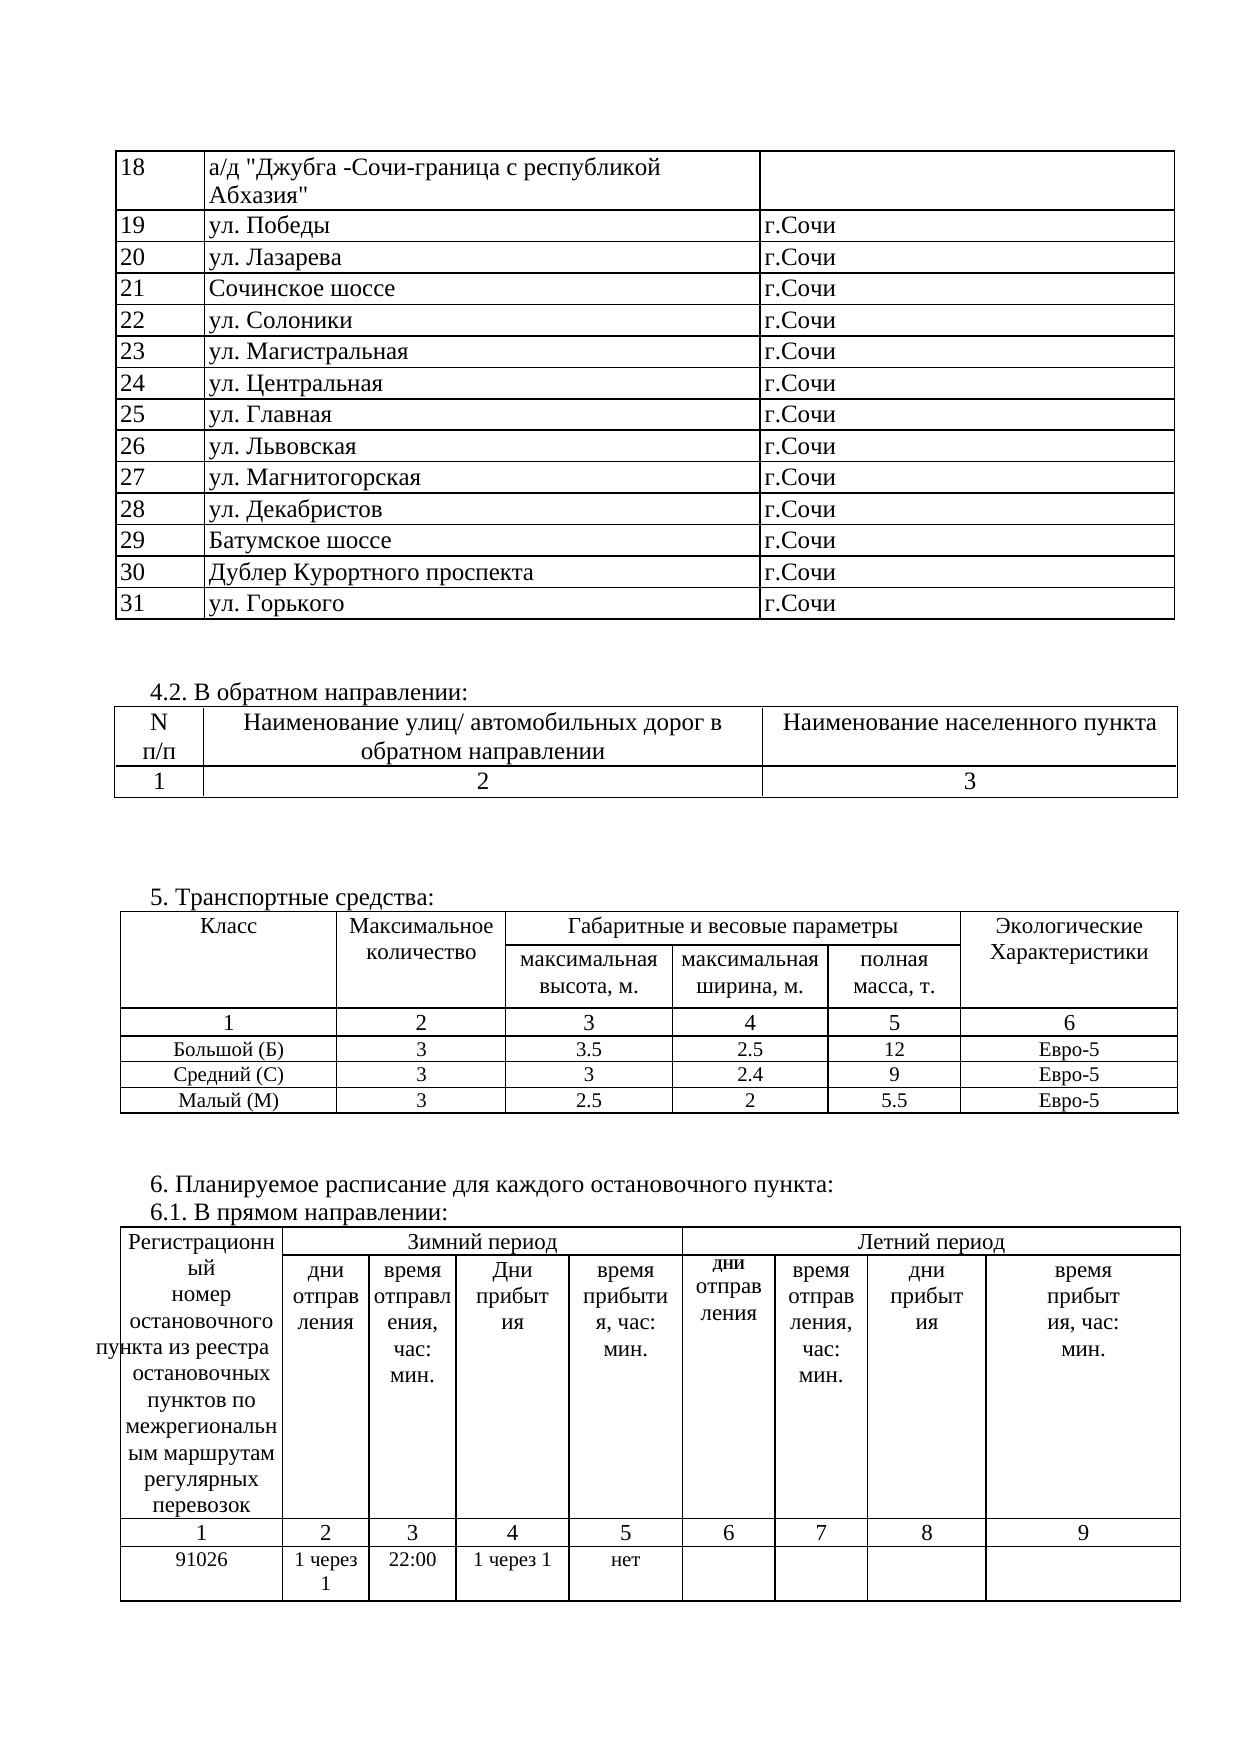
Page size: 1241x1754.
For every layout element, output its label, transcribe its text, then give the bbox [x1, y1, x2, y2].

table_cell максимальная ширина, м. [673, 946, 827, 1007]
table_cell Батумское шоссе [205, 525, 759, 555]
table_cell 91026 [121, 1547, 282, 1600]
table_cell 2 [337, 1009, 505, 1035]
table_cell г.Сочи [761, 337, 1174, 366]
table_cell 1 через 1 [283, 1547, 368, 1600]
table_cell 29 [117, 525, 204, 555]
table_cell ул. Центральная [205, 368, 759, 398]
table_cell 3 [506, 1009, 672, 1035]
table_cell 22:00 [370, 1547, 455, 1600]
table_cell Малый (М) [121, 1088, 336, 1112]
table_cell г.Сочи [761, 368, 1174, 398]
table_cell ул. Победы [205, 211, 759, 241]
table_cell 3 [506, 1062, 672, 1086]
table_cell г.Сочи [761, 494, 1174, 524]
table_cell 5 [570, 1519, 682, 1546]
table_cell Евро-5 [961, 1037, 1177, 1061]
table_cell Евро-5 [961, 1062, 1177, 1086]
table_cell полная масса, т. [829, 946, 960, 1007]
table_cell 1 через 1 [457, 1547, 568, 1600]
table_cell 9 [829, 1062, 960, 1086]
table_cell 2 [283, 1519, 368, 1546]
table_cell максимальная высота, м. [506, 946, 672, 1007]
table_cell 6 [683, 1519, 774, 1546]
table_cell [776, 1547, 867, 1600]
table_cell 2.4 [673, 1062, 827, 1086]
table_cell г.Сочи [761, 242, 1174, 272]
table_header Наименование населенного пункта [763, 707, 1177, 765]
table_header Класс [121, 912, 336, 1007]
table_cell время отправ ления, час: мин. [776, 1256, 867, 1518]
table_cell дни отправ ления [283, 1256, 368, 1518]
table_cell г.Сочи [761, 400, 1174, 429]
table_cell 2 [204, 767, 762, 796]
table_cell 3 [370, 1519, 455, 1546]
table_cell 5.5 [829, 1088, 960, 1112]
table_cell г.Сочи [761, 588, 1174, 618]
table_cell 23 [117, 337, 204, 366]
table_cell 6 [961, 1009, 1177, 1035]
table_cell 28 [117, 494, 204, 524]
table_cell г.Сочи [761, 525, 1174, 555]
table_cell 2.5 [673, 1037, 827, 1061]
table_cell а/д "Джубга -Сочи-граница с республикой Абхазия" [205, 152, 759, 209]
table_cell 3.5 [506, 1037, 672, 1061]
table_cell 26 [117, 431, 204, 461]
table_header Летний период [683, 1228, 1180, 1254]
table_cell ул. Главная [205, 400, 759, 429]
table_cell 4 [457, 1519, 568, 1546]
table_cell 30 [117, 557, 204, 587]
table_cell г.Сочи [761, 557, 1174, 587]
table_cell [761, 152, 1174, 209]
table_cell 3 [337, 1062, 505, 1086]
table_cell ул. Львовская [205, 431, 759, 461]
table_cell 2.5 [506, 1088, 672, 1112]
table_cell дни прибыт ия [868, 1256, 985, 1518]
table_cell Дублер Курортного проспекта [205, 557, 759, 587]
table_cell Дни прибыт ия [457, 1256, 568, 1518]
text 4.2. В обратном направлении: [150, 677, 1090, 706]
table_cell г.Сочи [761, 211, 1174, 241]
table_cell ул. Магнитогорская [205, 462, 759, 492]
table_cell 12 [829, 1037, 960, 1061]
table_cell [683, 1547, 774, 1600]
text 5. Транспортные средства: [150, 882, 1090, 911]
table_header Экологические Характеристики [961, 912, 1177, 1007]
table_cell г.Сочи [761, 431, 1174, 461]
table_cell 7 [776, 1519, 867, 1546]
table_cell 27 [117, 462, 204, 492]
table_cell Евро-5 [961, 1088, 1177, 1112]
table_cell ул. Горького [205, 588, 759, 618]
table_cell 5 [829, 1009, 960, 1035]
table_cell 3 [337, 1037, 505, 1061]
table_cell ул. Лазарева [205, 242, 759, 272]
table_cell 4 [673, 1009, 827, 1035]
table_cell 1 [115, 766, 203, 796]
table_cell 1 [121, 1009, 336, 1035]
table_cell Сочинское шоссе [205, 274, 759, 303]
table_cell 19 [117, 211, 204, 241]
table_header Габаритные и весовые параметры [506, 912, 960, 944]
table_cell г.Сочи [761, 274, 1174, 303]
table_cell 1 [121, 1519, 282, 1546]
table_cell 24 [117, 368, 204, 398]
text 6.1. В прямом направлении: [150, 1197, 1090, 1226]
table_cell 31 [117, 588, 204, 618]
table_cell 18 [117, 152, 204, 209]
table_cell 21 [117, 274, 204, 303]
table_cell 22 [117, 305, 204, 335]
table_cell 2 [673, 1088, 827, 1112]
table_cell ДНИ отправ ления [683, 1256, 774, 1518]
table_cell время отправл ения, час: мин. [370, 1256, 455, 1518]
table_cell 25 [117, 400, 204, 429]
table_cell 3 [763, 765, 1177, 796]
table_header Максимальное количество [337, 912, 505, 1007]
table_cell ул. Декабристов [205, 494, 759, 524]
table_cell 3 [337, 1088, 505, 1112]
table_cell [868, 1547, 985, 1600]
table_header N п/п [115, 707, 203, 765]
table_cell г.Сочи [761, 462, 1174, 492]
table_cell Средний (С) [121, 1062, 336, 1086]
table_cell 8 [868, 1519, 985, 1546]
text 6. Планируемое расписание для каждого остановочного пункта: [150, 1169, 1090, 1197]
table_cell 9 [987, 1519, 1180, 1546]
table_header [121, 1228, 282, 1518]
table_cell время прибыт ия, час: мин. [987, 1256, 1180, 1518]
table_cell г.Сочи [761, 305, 1174, 335]
table_cell нет [570, 1547, 682, 1600]
table_cell ул. Магистральная [205, 337, 759, 366]
table_cell [987, 1547, 1180, 1600]
table_cell 20 [117, 242, 204, 272]
table_header Наименование улиц/ автомобильных дорог в обратном направлении [204, 707, 762, 765]
table_cell время прибыти я, час: мин. [570, 1256, 682, 1518]
table_cell ул. Солоники [205, 305, 759, 335]
table_header Зимний период [283, 1228, 682, 1254]
table_cell Большой (Б) [121, 1037, 336, 1061]
